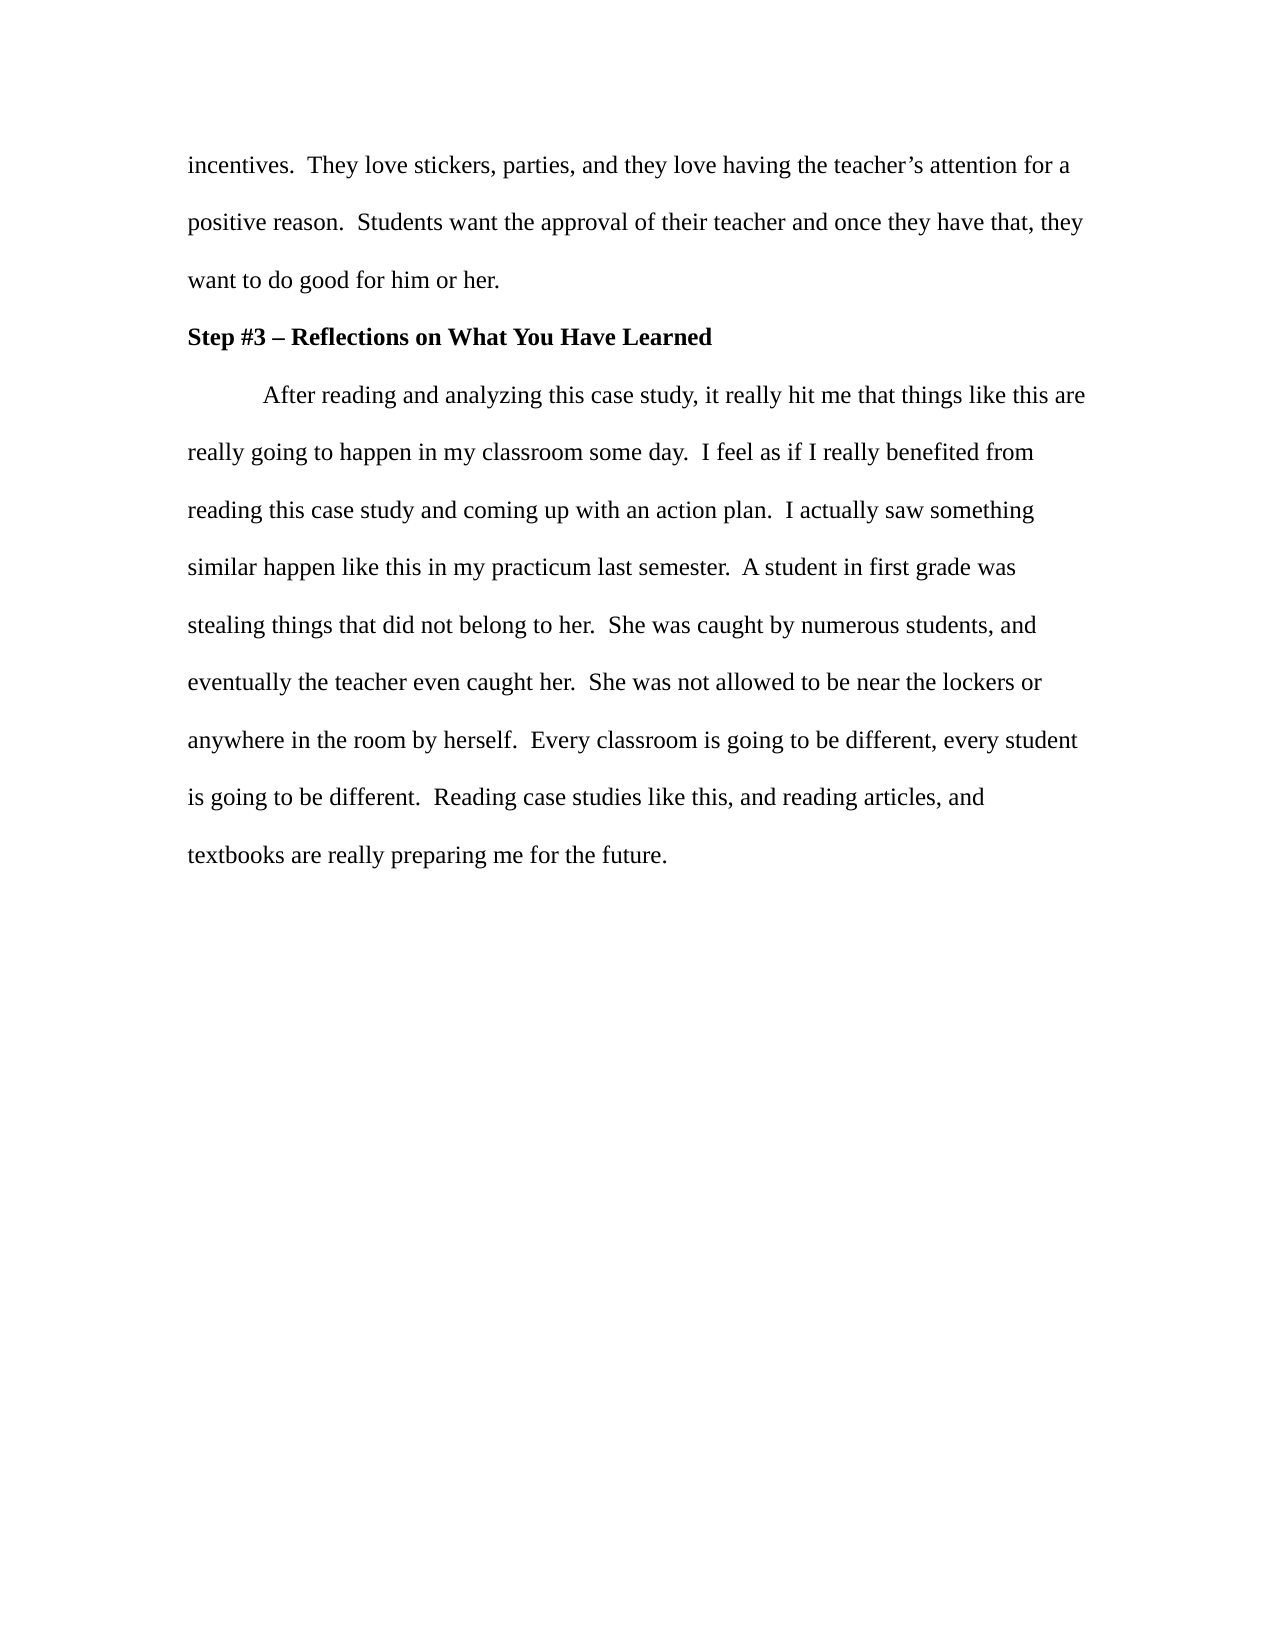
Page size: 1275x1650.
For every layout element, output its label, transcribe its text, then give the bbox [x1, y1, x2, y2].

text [187, 150, 1087, 294]
text Step #3 – Reflections on What You Have Learned [187, 322, 1087, 351]
text After reading and analyzing this case study, it really hit me that things like this are really going to happen in my classroom some day. I feel as if I really benefited from reading this case study and coming up with an action plan. I actually saw something similar happen like this in my practicum last semester. A student in first grade was stealing things that did not belong to her. She was caught by numerous students, and eventually the teacher even caught her. She was not allowed to be near the lockers or anywhere in the room by herself. Every classroom is going to be different, every student is going to be different. Reading case studies like this, and reading articles, and textbooks are really preparing me for the future. [187, 380, 1087, 869]
